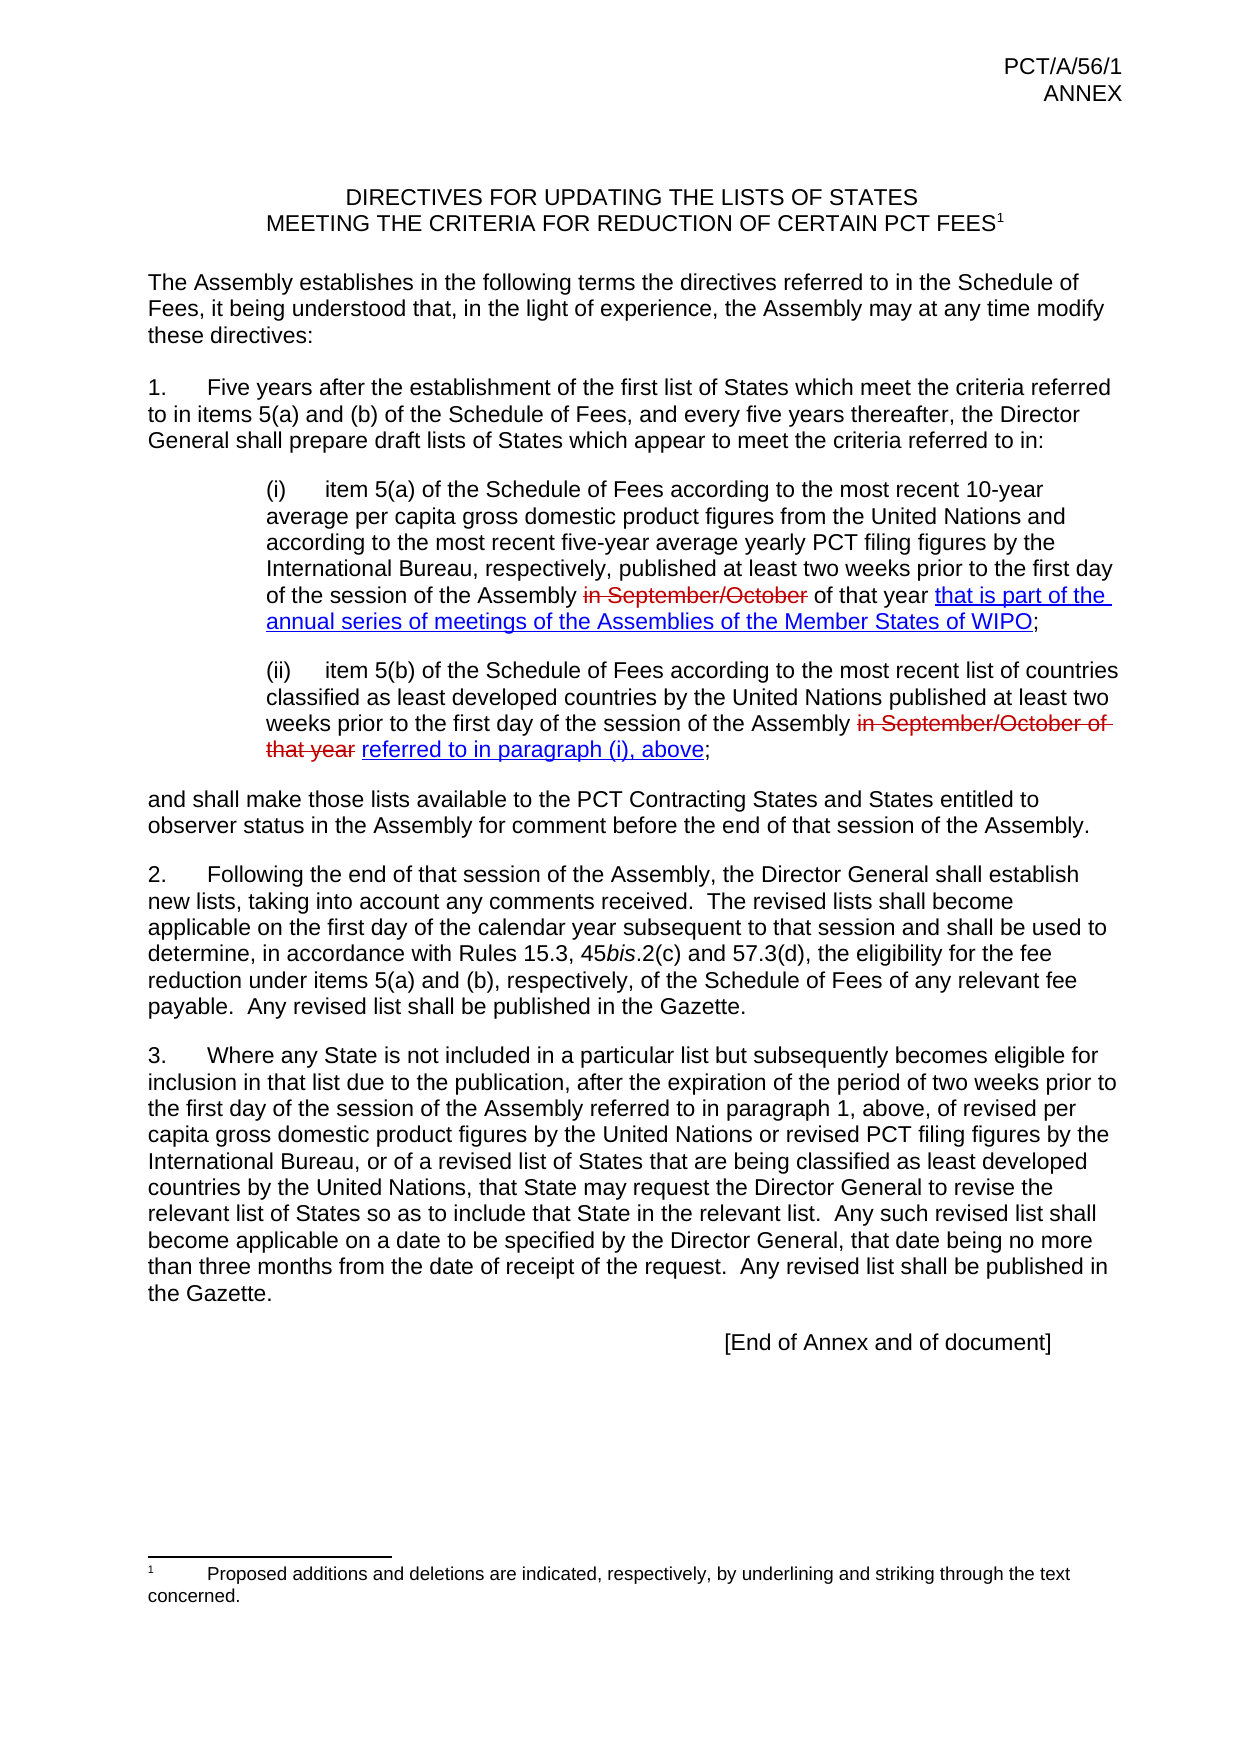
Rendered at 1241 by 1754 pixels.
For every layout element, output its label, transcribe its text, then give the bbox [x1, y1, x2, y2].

list Five years after the establishment of the first list of States which meet the criteria referred to in items 5(a) and (b) of the Schedule of Fees, and every five years thereafter, the Director General shall prepare draft lists of States which appear to meet the criteria referred to in: [148, 374, 1122, 453]
text The Assembly establishes in the following terms the directives referred to in the Schedule of Fees, it being understood that, in the light of experience, the Assembly may at any time modify these directives: [148, 269, 1122, 348]
list item 5(b) of the Schedule of Fees according to the most recent list of countries classified as least developed countries by the United Nations published at least two weeks prior to the first day of the session of the Assembly in September/October of that year referred to in paragraph (i), above; [266, 657, 1122, 763]
text [End of Annex and of document] [724, 1329, 1122, 1355]
subtitle Directives for Updating the Lists of States Meeting the Criteria for Reduction of Certain PCT Fees [148, 183, 1122, 236]
list item 5(a) of the Schedule of Fees according to the most recent 10-year average per capita gross domestic product figures from the United Nations and according to the most recent five-year average yearly PCT filing figures by the International Bureau, respectively, published at least two weeks prior to the first day of the session of the Assembly in September/October of that year that is part of the annual series of meetings of the Assemblies of the Member States of WIPO; [266, 476, 1122, 634]
list Where any State is not included in a particular list but subsequently becomes eligible for inclusion in that list due to the publication, after the expiration of the period of two weeks prior to the first day of the session of the Assembly referred to in paragraph 1, above, of revised per capita gross domestic product figures by the United Nations or revised PCT filing figures by the International Bureau, or of a revised list of States that are being classified as least developed countries by the United Nations, that State may request the Director General to revise the relevant list of States so as to include that State in the relevant list. Any such revised list shall become applicable on a date to be specified by the Director General, that date being no more than three months from the date of receipt of the request. Any revised list shall be published in the Gazette. [148, 1042, 1122, 1306]
list Following the end of that session of the Assembly, the Director General shall establish new lists, taking into account any comments received. The revised lists shall become applicable on the first day of the calendar year subsequent to that session and shall be used to determine, in accordance with Rules 15.3, 45bis.2(c) and 57.3(d), the eligibility for the fee reduction under items 5(a) and (b), respectively, of the Schedule of Fees of any relevant fee payable. Any revised list shall be published in the Gazette. [148, 861, 1122, 1019]
list and shall make those lists available to the PCT Contracting States and States entitled to observer status in the Assembly for comment before the end of that session of the Assembly. [148, 786, 1122, 838]
